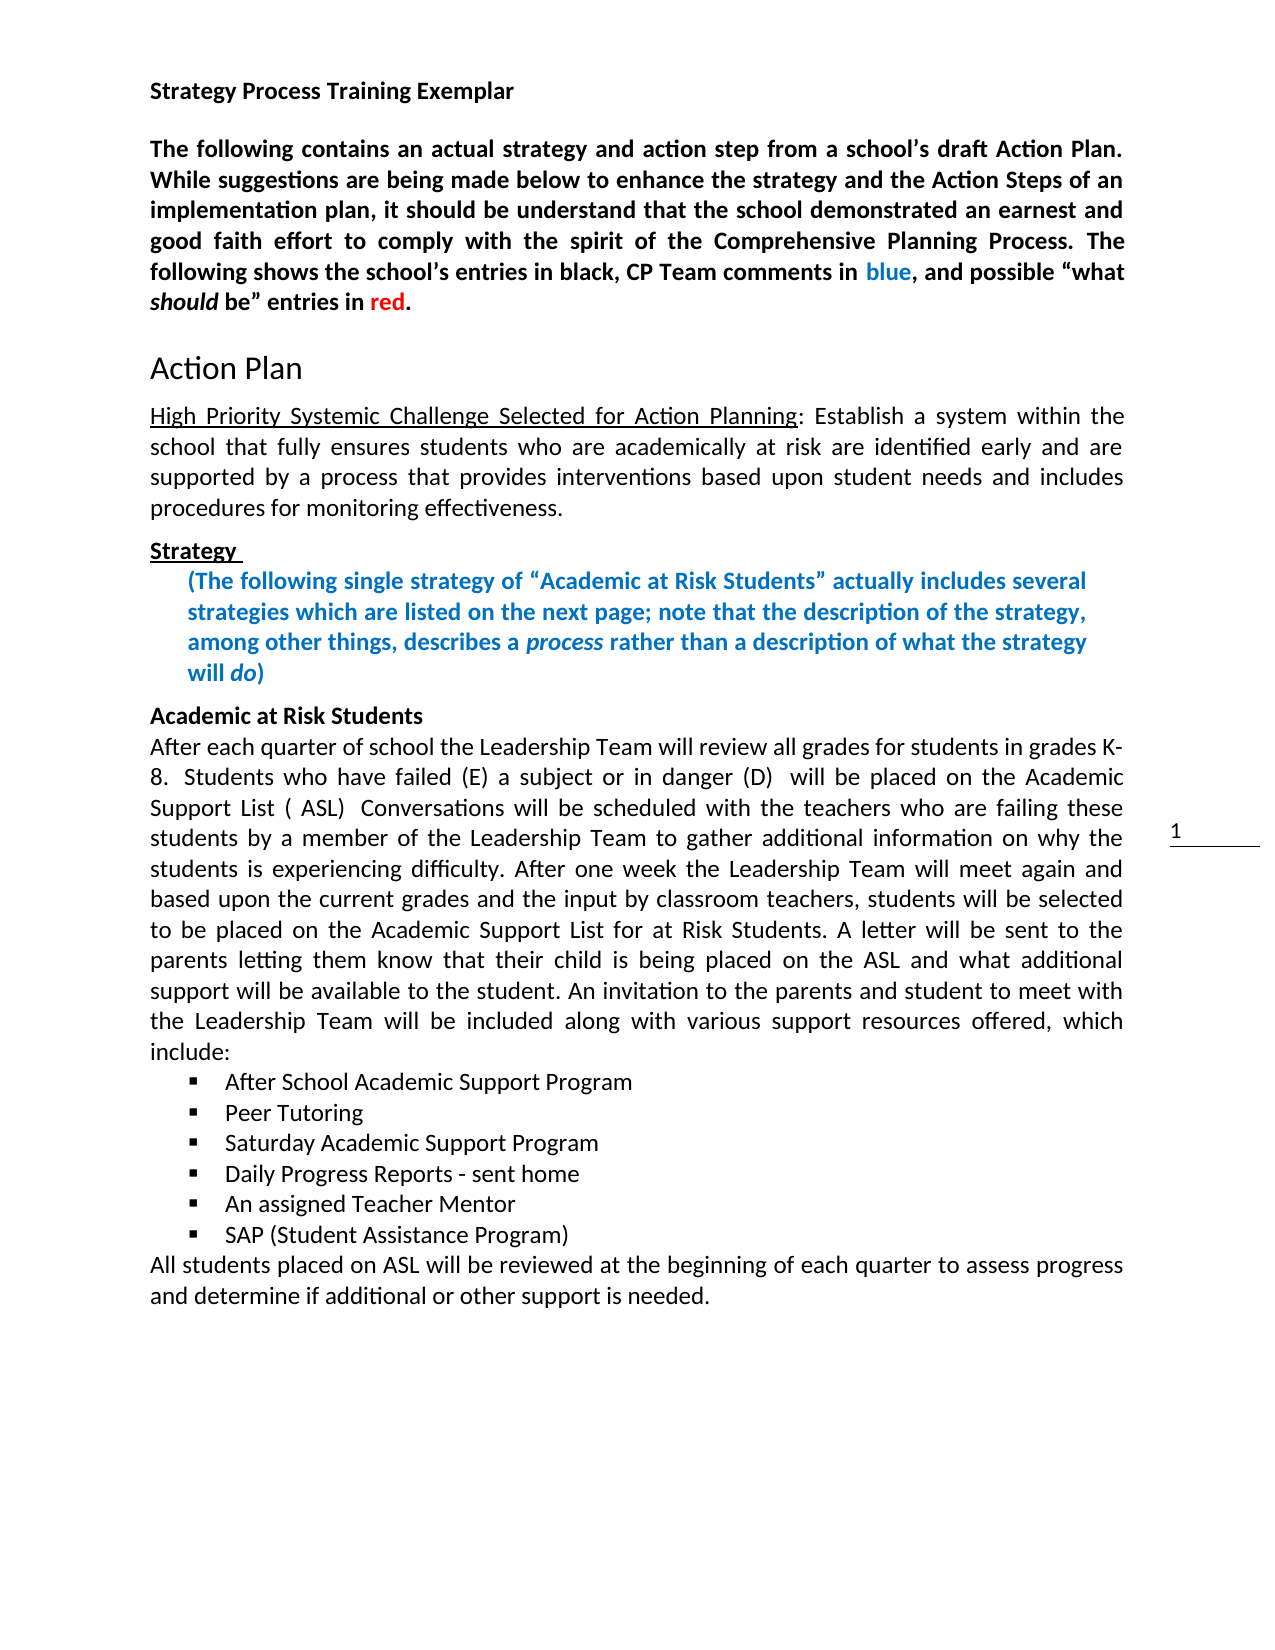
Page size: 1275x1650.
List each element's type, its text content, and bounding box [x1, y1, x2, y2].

list After School Academic Support Program [187, 1066, 1125, 1097]
list Peer Tutoring [187, 1097, 1125, 1127]
text (The following single strategy of “Academic at Risk Students” actually includes several strategies which are listed on the next page; note that the description of the strategy, among other things, describes a process rather than a description of what the strategy will do) [187, 566, 1087, 688]
text After each quarter of school the Leadership Team will review all grades for students in grades K-8. Students who have failed (E) a subject or in danger (D) will be placed on the Academic Support List ( ASL) Conversations will be scheduled with the teachers who are failing these students by a member of the Leadership Team to gather additional information on why the students is experiencing difficulty. After one week the Leadership Team will meet again and based upon the current grades and the input by classroom teachers, students will be selected to be placed on the Academic Support List for at Risk Students. A letter will be sent to the parents letting them know that their child is being placed on the ASL and what additional support will be available to the student. An invitation to the parents and student to meet with the Leadership Team will be included along with various support resources offered, which include: [150, 731, 1125, 1066]
list SAP (Student Assistance Program) [187, 1219, 1125, 1249]
text All students placed on ASL will be reviewed at the beginning of each quarter to assess progress and determine if additional or other support is needed. [150, 1249, 1125, 1311]
text Strategy [150, 535, 1125, 566]
text Action Plan [150, 347, 1125, 388]
text The following contains an actual strategy and action step from a school’s draft Action Plan. While suggestions are being made below to enhance the strategy and the Action Steps of an implementation plan, it should be understand that the school demonstrated an earnest and good faith effort to comply with the spirit of the Comprehensive Planning Process. The following shows the school’s entries in black, CP Team comments in blue, and possible “what should be” entries in red. [150, 133, 1125, 317]
list An assigned Teacher Mentor [187, 1188, 1125, 1219]
text Academic at Risk Students [150, 700, 1125, 731]
text High Priority Systemic Challenge Selected for Action Planning: Establish a system within the school that fully ensures students who are academically at risk are identified early and are supported by a process that provides interventions based upon student needs and includes procedures for monitoring effectiveness. [150, 400, 1125, 522]
list Daily Progress Reports - sent home [187, 1158, 1125, 1188]
list Saturday Academic Support Program [187, 1127, 1125, 1158]
